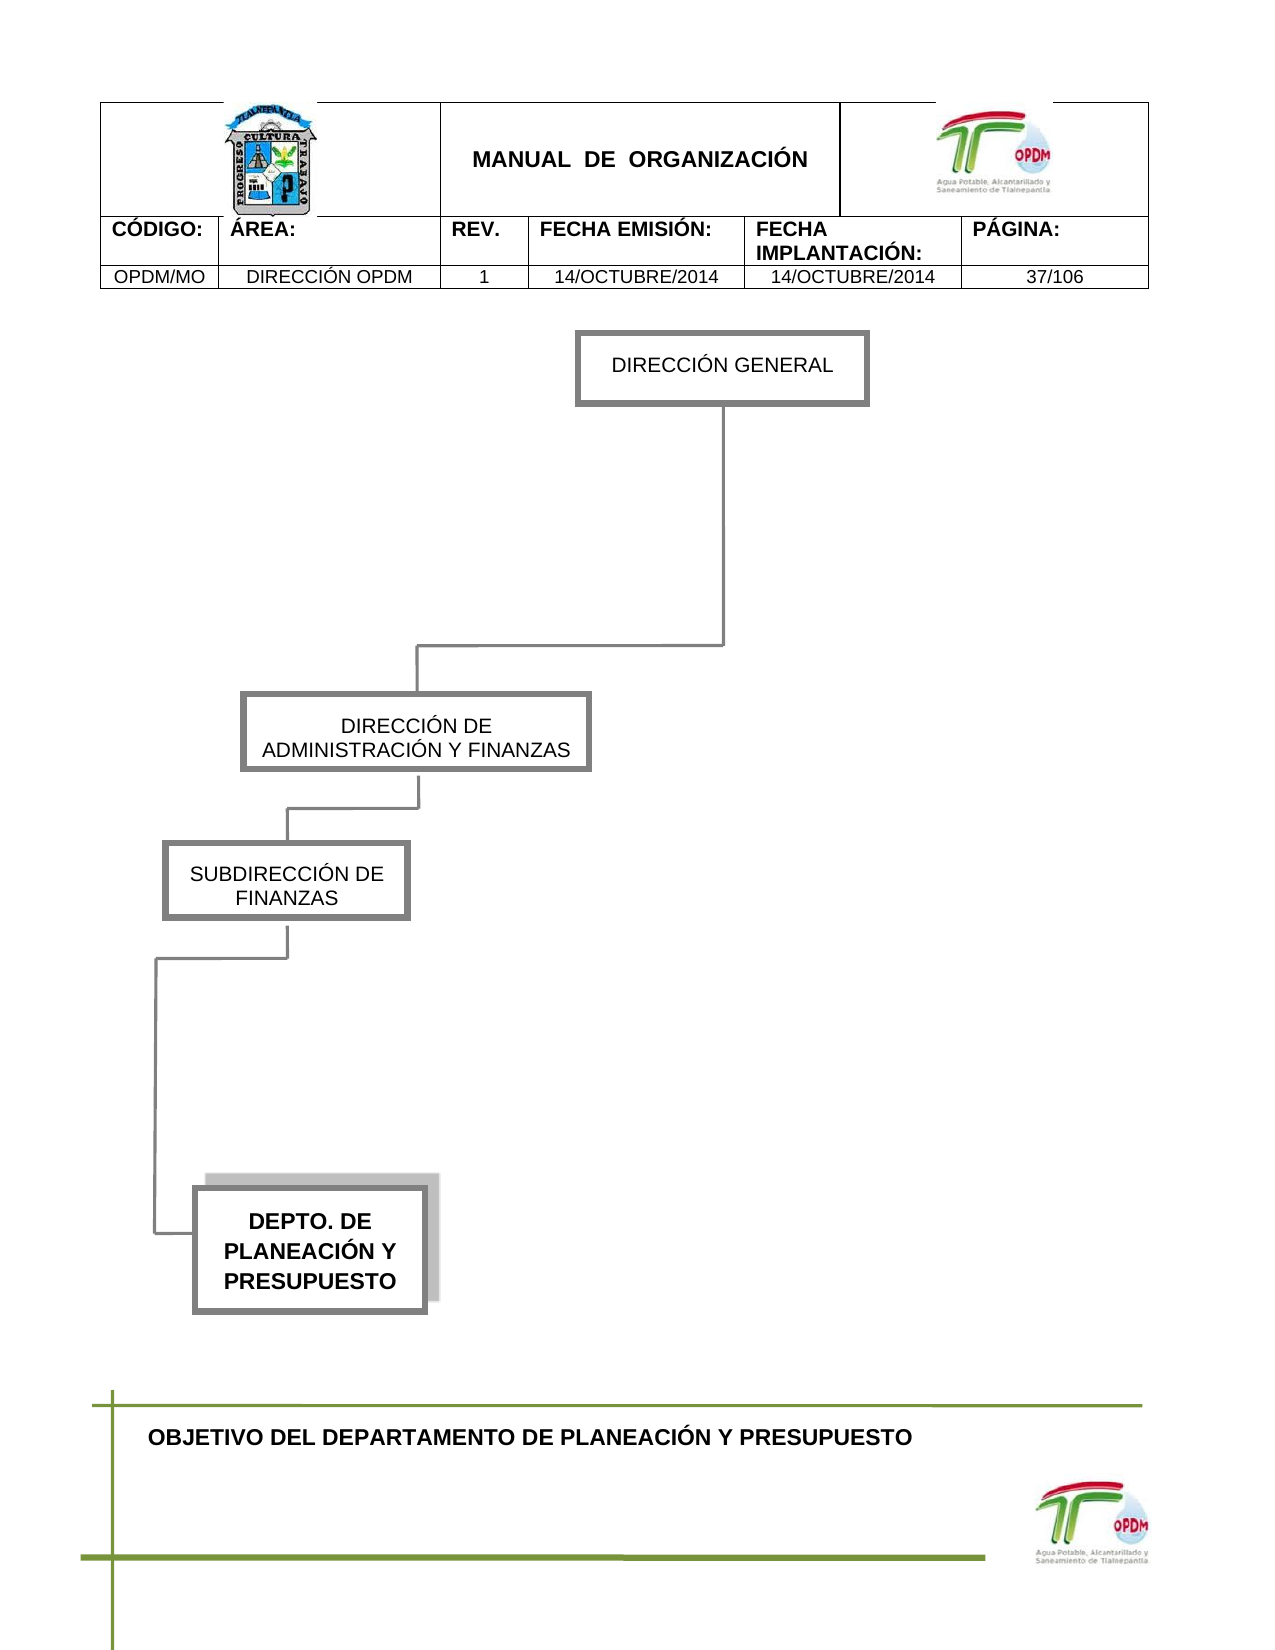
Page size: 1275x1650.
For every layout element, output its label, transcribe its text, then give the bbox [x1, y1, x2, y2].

text OBJETIVO DEL DEPARTAMENTO DE PLANEACIÓN Y PRESUPUESTO [148, 1424, 1098, 1450]
picture [1034, 1473, 1152, 1577]
picture [223, 102, 318, 217]
picture [935, 102, 1053, 206]
